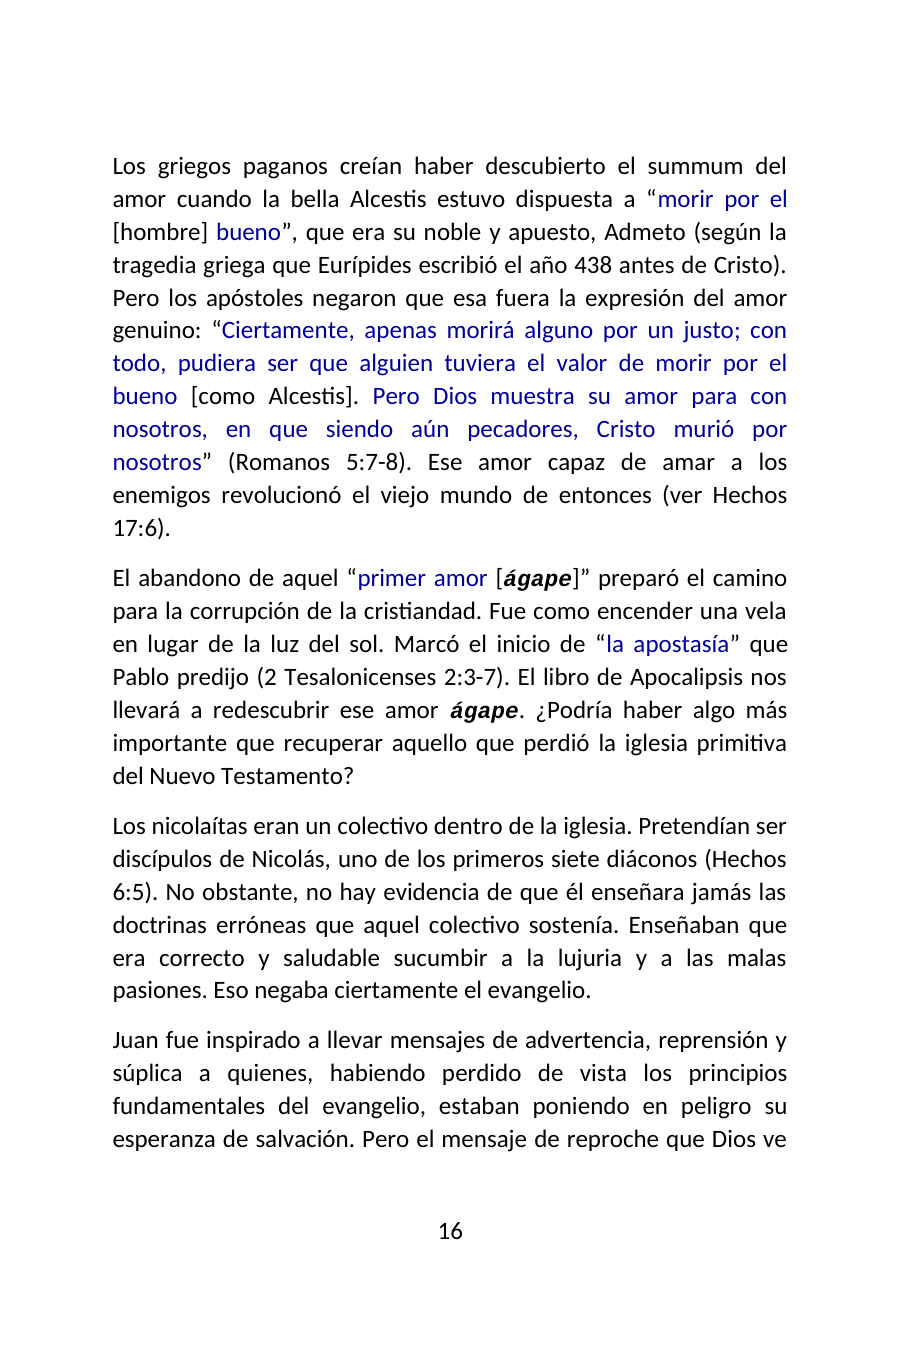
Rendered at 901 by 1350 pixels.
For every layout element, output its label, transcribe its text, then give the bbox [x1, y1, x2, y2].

text El abandono de aquel “primer amor [ágape]” preparó el camino para la corrupción de la cristiandad. Fue como encender una vela en lugar de la luz del sol. Marcó el inicio de “la apostasía” que Pablo predijo (2 Tesalonicenses 2:3-7). El libro de Apocalipsis nos llevará a redescubrir ese amor ágape. ¿Podría haber algo más importante que recuperar aquello que perdió la iglesia primitiva del Nuevo Testamento? [112, 562, 788, 791]
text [112, 1024, 788, 1153]
text Los griegos paganos creían haber descubierto el summum del amor cuando la bella Alcestis estuvo dispuesta a “morir por el [hombre] bueno”, que era su noble y apuesto, Admeto (según la tragedia griega que Eurípides escribió el año 438 antes de Cristo). Pero los apóstoles negaron que esa fuera la expresión del amor genuino: “Ciertamente, apenas morirá alguno por un justo; con todo, pudiera ser que alguien tuviera el valor de morir por el bueno [como Alcestis]. Pero Dios muestra su amor para con nosotros, en que siendo aún pecadores, Cristo murió por nosotros” (Romanos 5:7-8). Ese amor capaz de amar a los enemigos revolucionó el viejo mundo de entonces (ver Hechos 17:6). [112, 150, 788, 543]
text Los nicolaítas eran un colectivo dentro de la iglesia. Pretendían ser discípulos de Nicolás, uno de los primeros siete diáconos (Hechos 6:5). No obstante, no hay evidencia de que él enseñara jamás las doctrinas erróneas que aquel colectivo sostenía. Enseñaban que era correcto y saludable sucumbir a la lujuria y a las malas pasiones. Eso negaba ciertamente el evangelio. [112, 810, 788, 1005]
